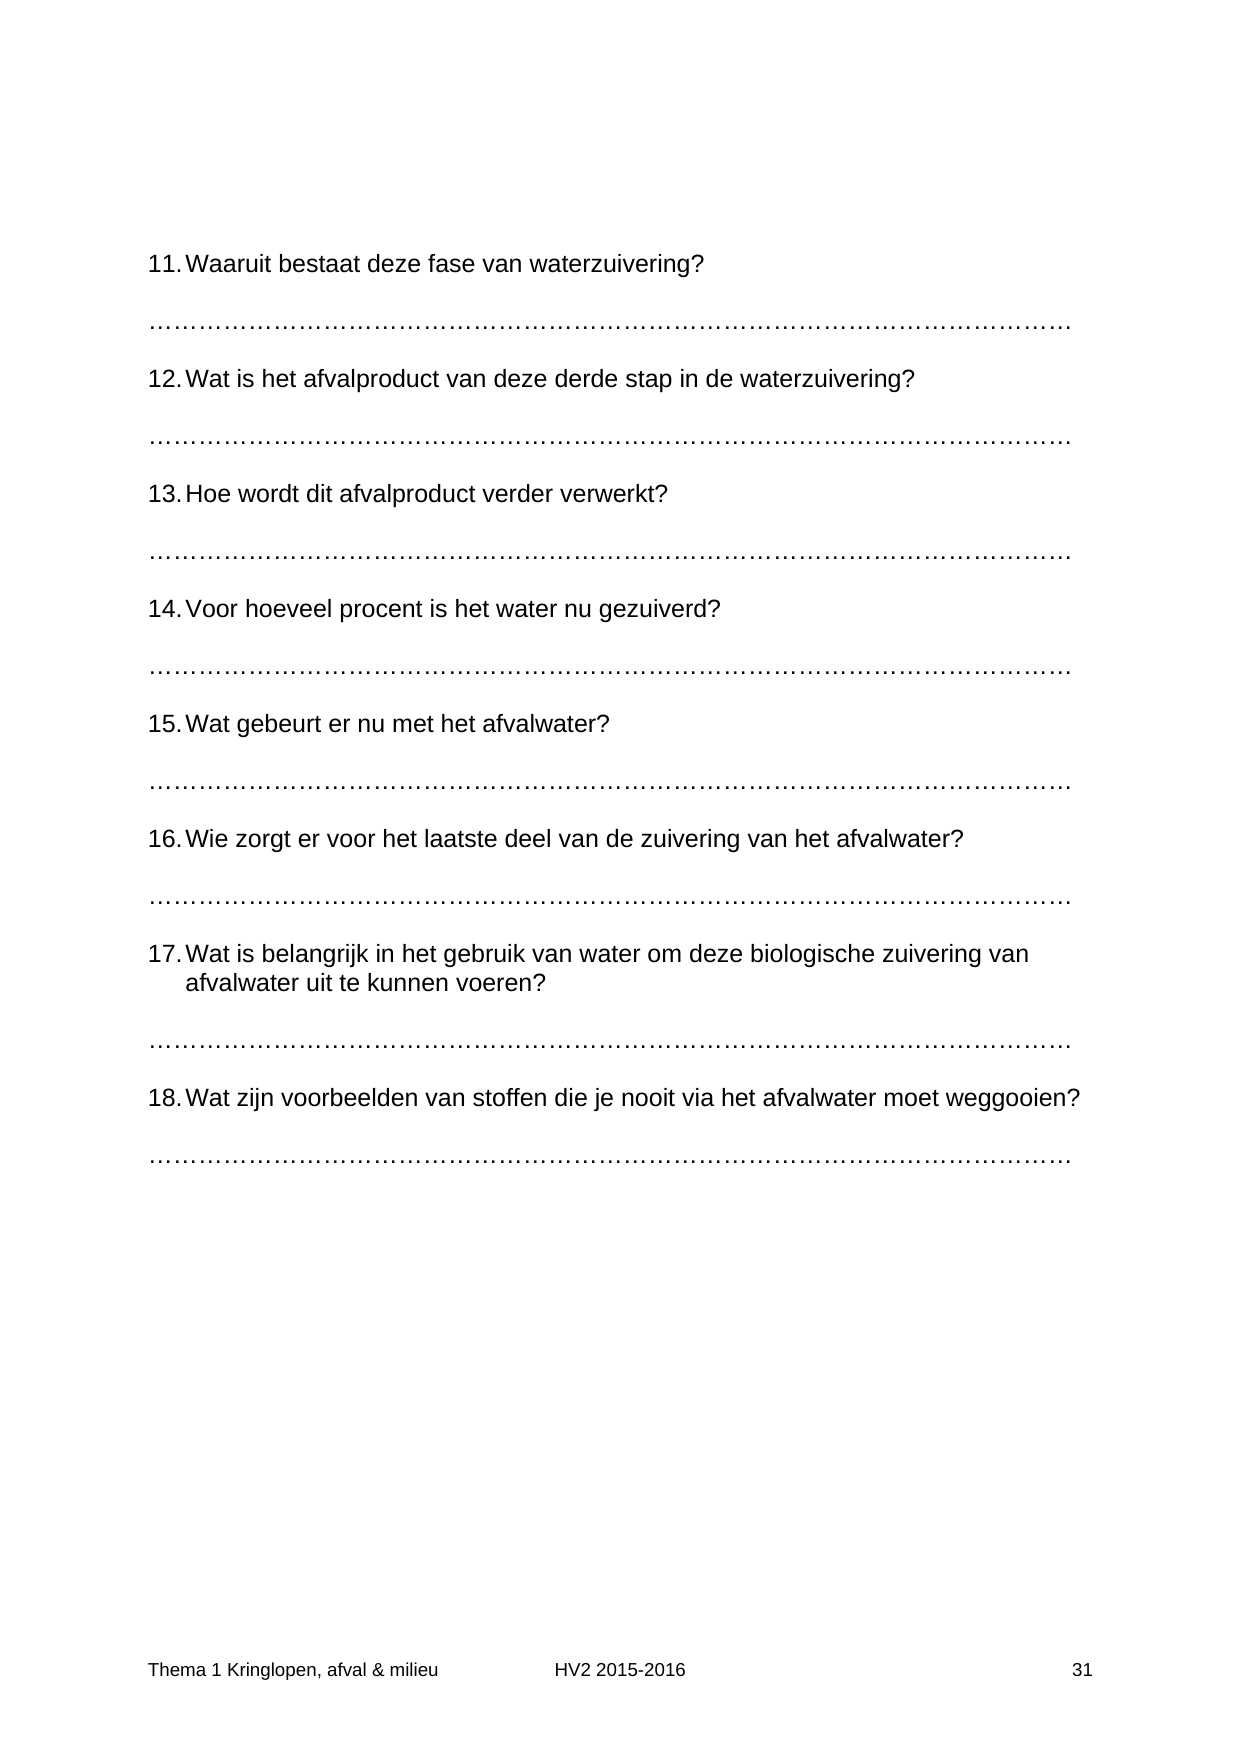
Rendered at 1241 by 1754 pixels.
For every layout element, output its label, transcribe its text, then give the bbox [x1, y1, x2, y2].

list Wat is belangrijk in het gebruik van water om deze biologische zuivering van afvalwater uit te kunnen voeren? [148, 939, 1093, 996]
list Hoe wordt dit afvalproduct verder verwerkt? [148, 479, 1093, 507]
text ………………………………………………………………………………………………… [148, 1140, 1093, 1169]
text ………………………………………………………………………………………………… [148, 421, 1093, 450]
list Waaruit bestaat deze fase van waterzuivering? [148, 249, 1093, 277]
text ………………………………………………………………………………………………… [148, 536, 1093, 565]
list Wat zijn voorbeelden van stoffen die je nooit via het afvalwater moet weggooien? [148, 1082, 1093, 1111]
list Wat is het afvalproduct van deze derde stap in de waterzuivering? [148, 364, 1093, 392]
text ………………………………………………………………………………………………… [148, 766, 1093, 795]
list Wie zorgt er voor het laatste deel van de zuivering van het afvalwater? [148, 824, 1093, 852]
text ………………………………………………………………………………………………… [148, 1025, 1093, 1054]
list Voor hoeveel procent is het water nu gezuiverd? [148, 594, 1093, 622]
text ………………………………………………………………………………………………… [148, 881, 1093, 910]
text ………………………………………………………………………………………………… [148, 651, 1093, 680]
list Wat gebeurt er nu met het afvalwater? [148, 709, 1093, 737]
text ………………………………………………………………………………………………… [148, 306, 1093, 335]
